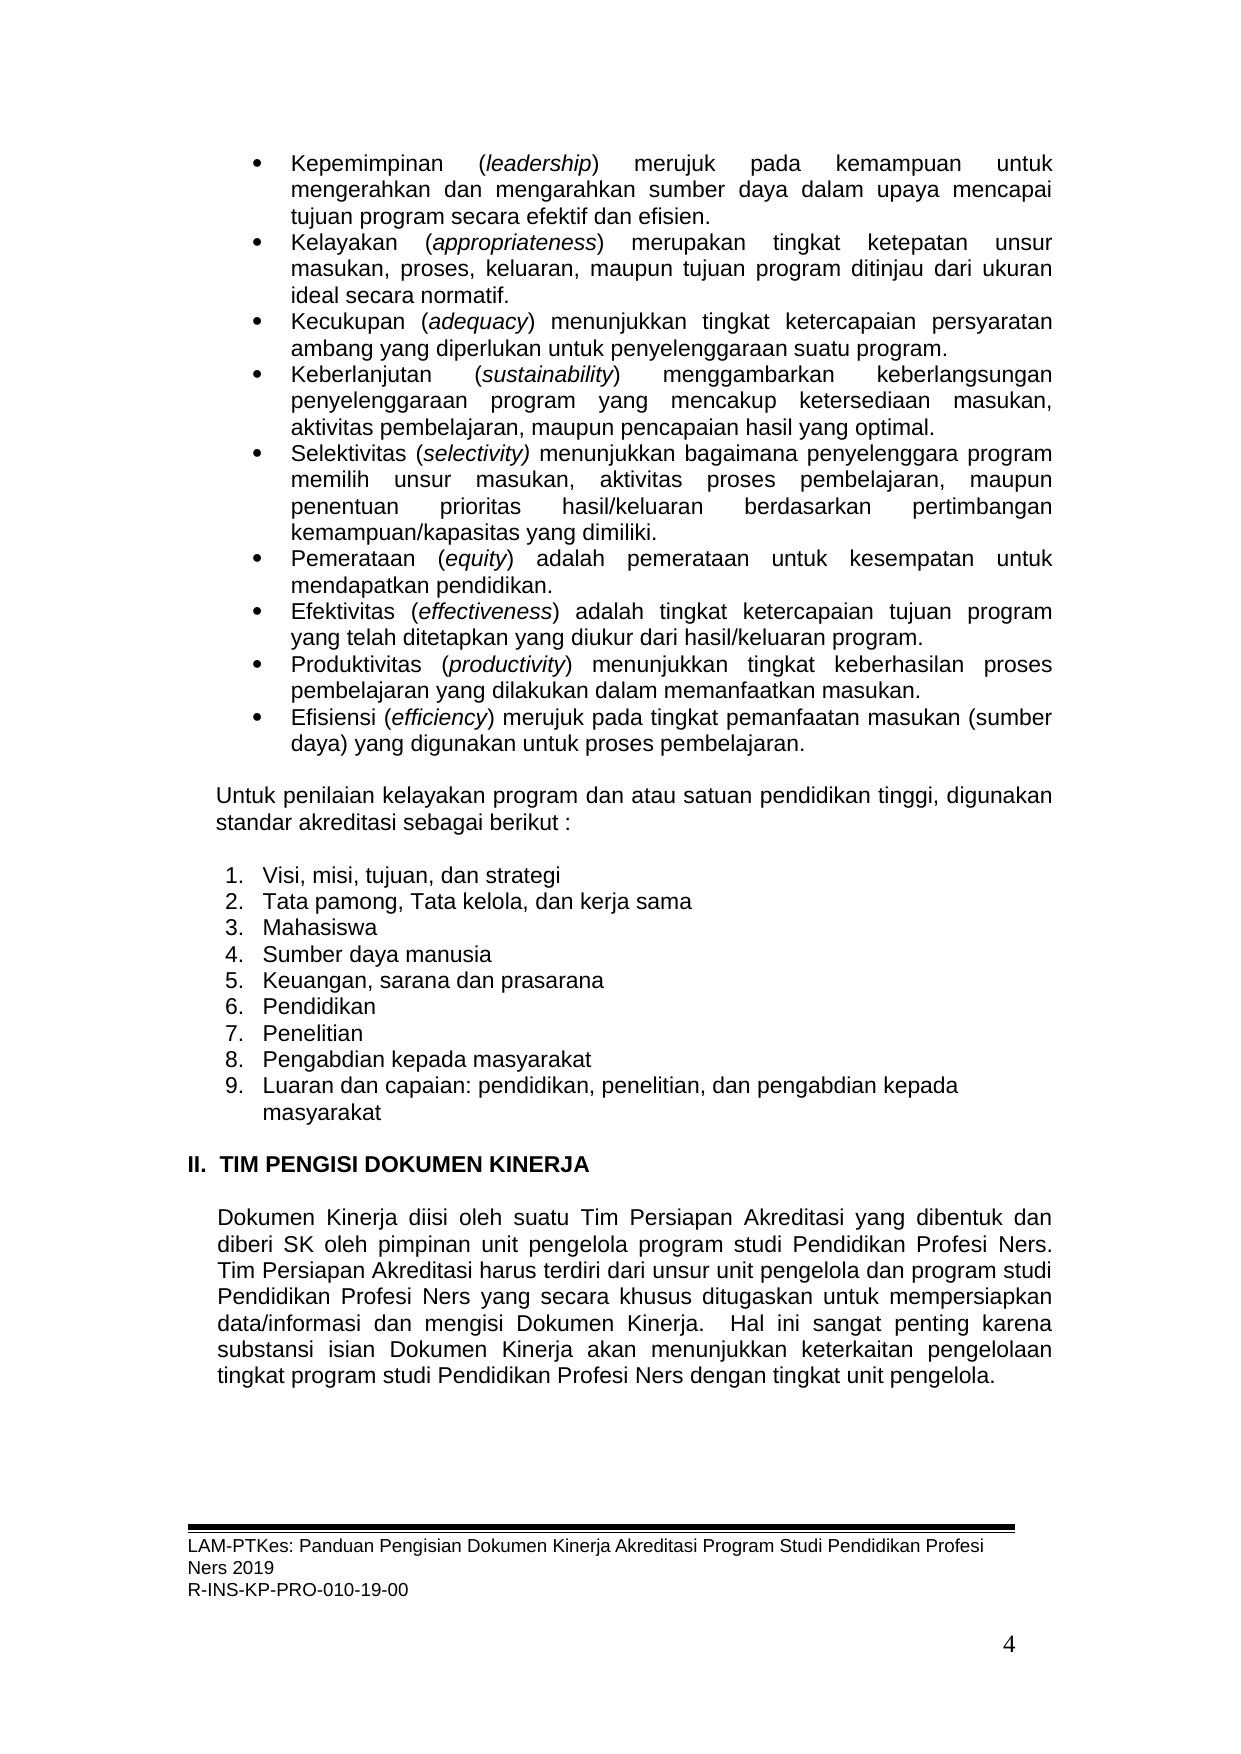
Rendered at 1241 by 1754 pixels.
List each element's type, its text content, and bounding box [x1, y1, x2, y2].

list Pengabdian kepada masyarakat [225, 1046, 1053, 1072]
list Pemerataan (equity) adalah pemerataan untuk kesempatan untuk mendapatkan pendidikan. [253, 545, 1053, 598]
list Kepemimpinan (leadership) merujuk pada kemampuan untuk mengerahkan dan mengarahkan sumber daya dalam upaya mencapai tujuan program secara efektif dan efisien. [253, 150, 1053, 229]
list Tata pamong, Tata kelola, dan kerja sama [225, 888, 1053, 914]
list Mahasiswa [225, 914, 1053, 941]
list Penelitian [225, 1020, 1053, 1046]
list Efisiensi (efficiency) merujuk pada tingkat pemanfaatan masukan (sumber daya) yang digunakan untuk proses pembelajaran. [253, 703, 1053, 756]
list Visi, misi, tujuan, dan strategi [225, 862, 1053, 888]
list Keberlanjutan (sustainability) menggambarkan keberlangsungan penyelenggaraan program yang mencakup ketersediaan masukan, aktivitas pembelajaran, maupun pencapaian hasil yang optimal. [253, 361, 1053, 440]
text Dokumen Kinerja diisi oleh suatu Tim Persiapan Akreditasi yang dibentuk dan diberi SK oleh pimpinan unit pengelola program studi Pendidikan Profesi Ners. Tim Persiapan Akreditasi harus terdiri dari unsur unit pengelola dan program studi Pendidikan Profesi Ners yang secara khusus ditugaskan untuk mempersiapkan data/informasi dan mengisi Dokumen Kinerja. Hal ini sangat penting karena substansi isian Dokumen Kinerja akan menunjukkan keterkaitan pengelolaan tingkat program studi Pendidikan Profesi Ners dengan tingkat unit pengelola. [217, 1204, 1053, 1389]
text Untuk penilaian kelayakan program dan atau satuan pendidikan tinggi, digunakan standar akreditasi sebagai berikut : [216, 782, 1053, 835]
list Selektivitas (selectivity) menunjukkan bagaimana penyelenggara program memilih unsur masukan, aktivitas proses pembelajaran, maupun penentuan prioritas hasil/keluaran berdasarkan pertimbangan kemampuan/kapasitas yang dimiliki. [253, 440, 1053, 545]
list Produktivitas (productivity) menunjukkan tingkat keberhasilan proses pembelajaran yang dilakukan dalam memanfaatkan masukan. [253, 651, 1053, 703]
list Luaran dan capaian: pendidikan, penelitian, dan pengabdian kepada masyarakat [225, 1072, 1053, 1125]
list Sumber daya manusia [225, 941, 1053, 967]
list Keuangan, sarana dan prasarana [225, 967, 1053, 993]
list Efektivitas (effectiveness) adalah tingkat ketercapaian tujuan program yang telah ditetapkan yang diukur dari hasil/keluaran program. [253, 598, 1053, 651]
subtitle II. TIM PENGISI DOKUMEN KINERJA [187, 1151, 1053, 1178]
list Pendidikan [225, 993, 1053, 1020]
list Kelayakan (appropriateness) merupakan tingkat ketepatan unsur masukan, proses, keluaran, maupun tujuan program ditinjau dari ukuran ideal secara normatif. [253, 229, 1053, 308]
list Kecukupan (adequacy) menunjukkan tingkat ketercapaian persyaratan ambang yang diperlukan untuk penyelenggaraan suatu program. [253, 308, 1053, 361]
